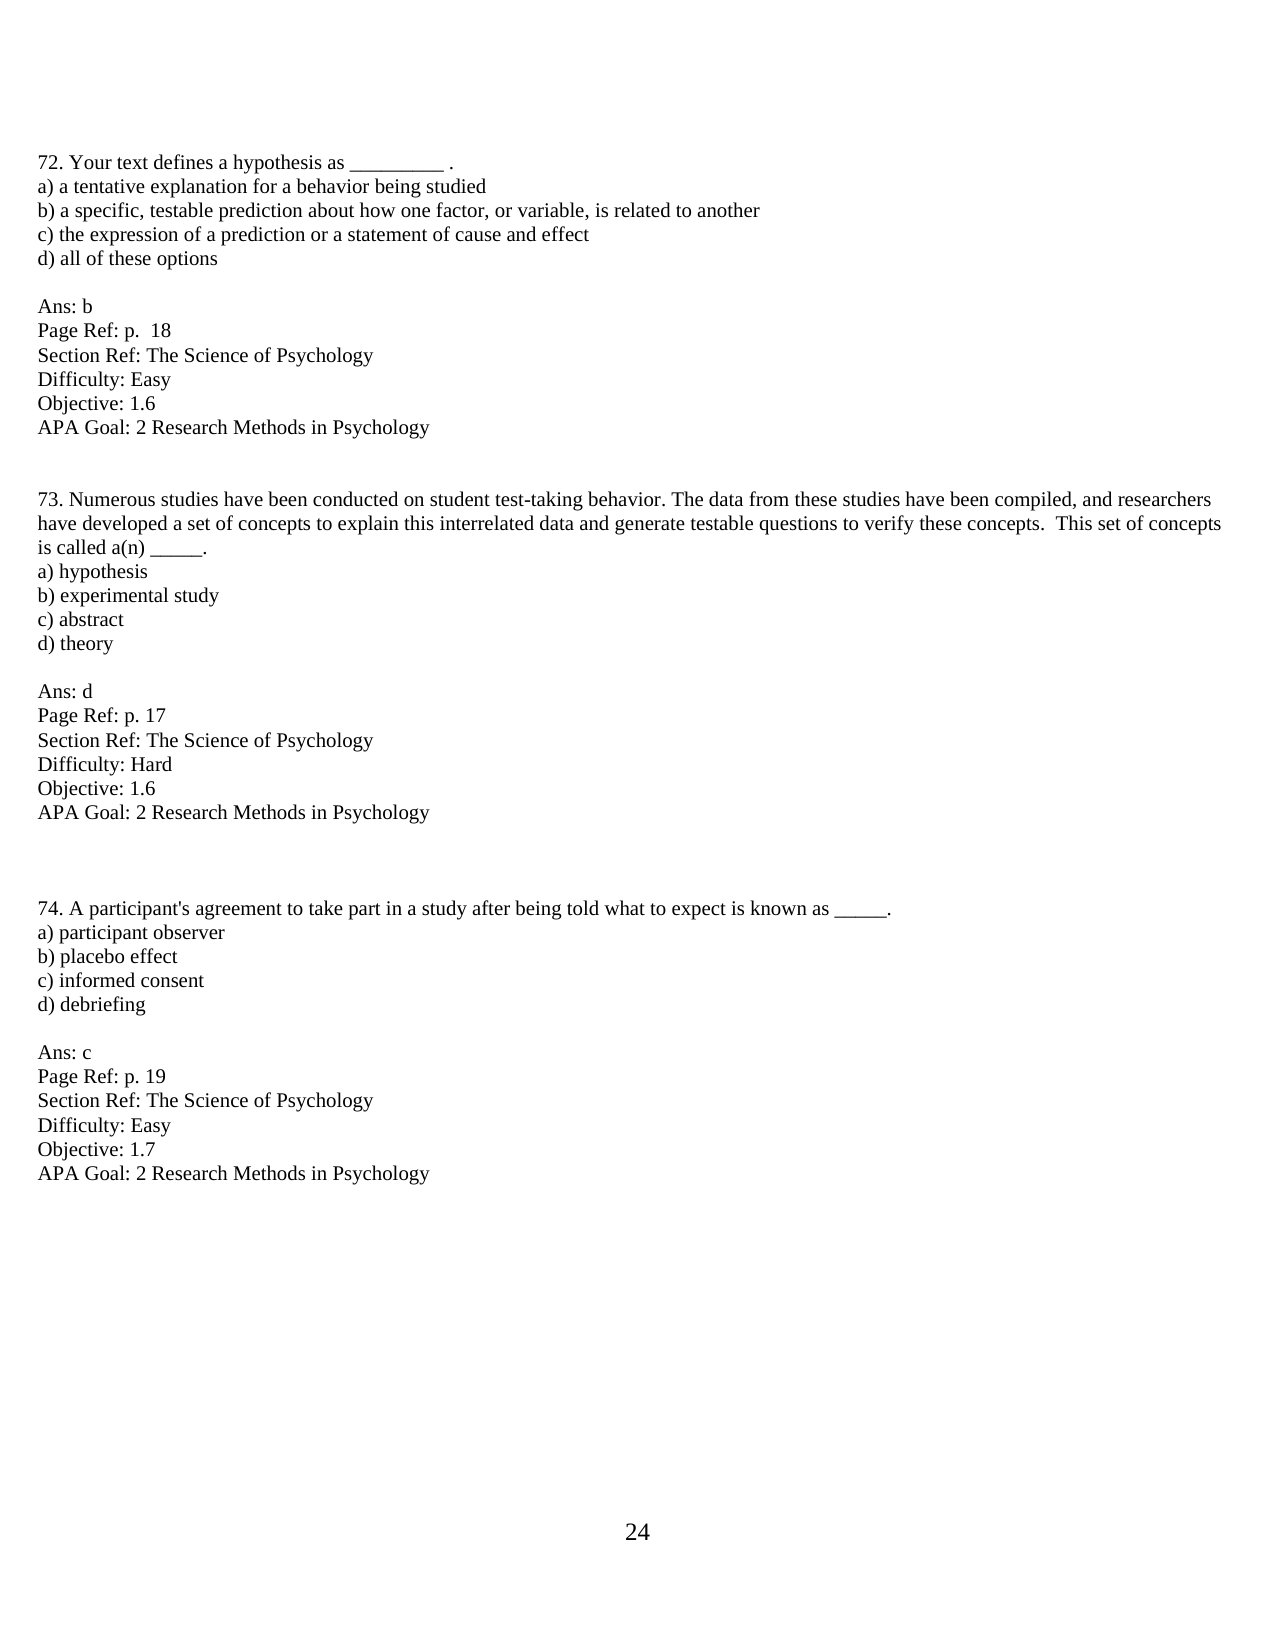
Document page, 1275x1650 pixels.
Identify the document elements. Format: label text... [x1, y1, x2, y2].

text d) debriefing [37, 992, 1238, 1016]
text b) placebo effect [37, 944, 1238, 968]
text Section Ref: The Science of Psychology [37, 1088, 1238, 1112]
text b) a specific, testable prediction about how one factor, or variable, is related to another [37, 198, 1238, 222]
text c) informed consent [37, 968, 1238, 992]
text APA Goal: 2 Research Methods in Psychology [37, 800, 1238, 824]
text Objective: 1.6 [37, 391, 1238, 415]
text Objective: 1.6 [37, 776, 1238, 800]
text Difficulty: Hard [37, 752, 1238, 776]
text d) theory [37, 631, 1238, 655]
text 72. Your text defines a hypothesis as _________ . [37, 150, 1238, 174]
text Ans: c [37, 1040, 1238, 1064]
text 73. Numerous studies have been conducted on student test-taking behavior. The data from these studies have been compiled, and researchers have developed a set of concepts to explain this interrelated data and generate testable questions to verify these concepts. This set of concepts is called a(n) _____. [37, 487, 1238, 559]
text Section Ref: The Science of Psychology [37, 342, 1238, 367]
text Difficulty: Easy [37, 367, 1238, 391]
text c) the expression of a prediction or a statement of cause and effect [37, 222, 1238, 246]
text Difficulty: Easy [37, 1112, 1238, 1137]
text d) all of these options [37, 246, 1238, 270]
text Page Ref: p. 18 [37, 318, 1238, 342]
text a) a tentative explanation for a behavior being studied [37, 174, 1238, 198]
text b) experimental study [37, 583, 1238, 607]
text a) participant observer [37, 920, 1238, 944]
text Page Ref: p. 17 [37, 703, 1238, 727]
text a) hypothesis [37, 559, 1238, 583]
text APA Goal: 2 Research Methods in Psychology [37, 1161, 1238, 1185]
text 74. A participant's agreement to take part in a study after being told what to expect is known as _____. [37, 896, 1238, 920]
text c) abstract [37, 607, 1238, 631]
text Section Ref: The Science of Psychology [37, 727, 1238, 752]
text Objective: 1.7 [37, 1137, 1238, 1161]
text Page Ref: p. 19 [37, 1064, 1238, 1088]
text Ans: b [37, 294, 1238, 318]
text APA Goal: 2 Research Methods in Psychology [37, 415, 1238, 439]
text Ans: d [37, 679, 1238, 703]
